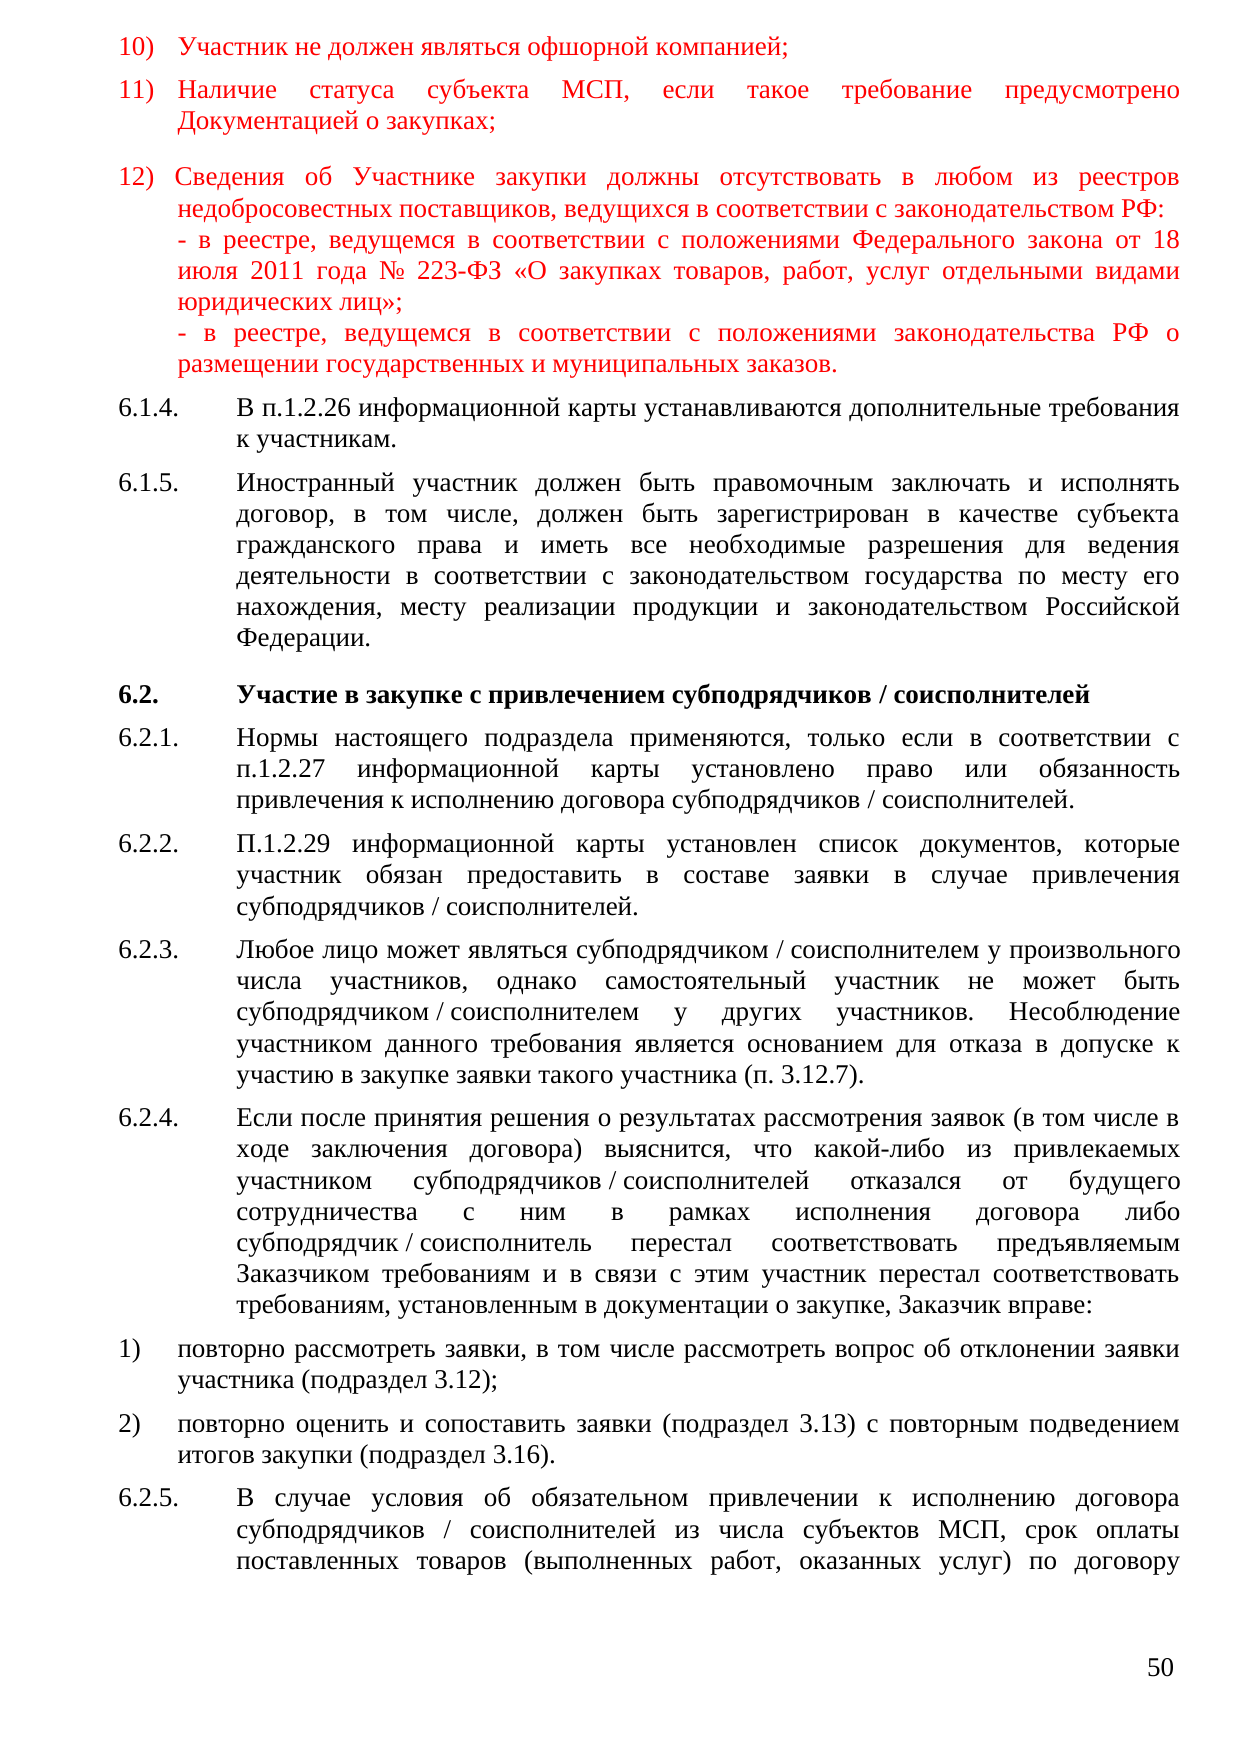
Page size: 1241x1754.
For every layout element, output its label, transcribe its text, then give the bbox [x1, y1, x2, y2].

text Иностранный участник должен быть правомочным заключать и исполнять договор, в том числе, должен быть зарегистрирован в качестве субъекта гражданского права и иметь все необходимые разрешения для ведения деятельности в соответствии с законодательством государства по месту его нахождения, месту реализации продукции и законодательством Российской Федерации. [118, 466, 1181, 653]
text Участие в закупке с привлечением субподрядчиков / соисполнителей [118, 678, 1181, 709]
text повторно рассмотреть заявки, в том числе рассмотреть вопрос об отклонении заявки участника (подраздел 3.12); [118, 1332, 1181, 1394]
text П.1.2.29 информационной карты установлен список документов, которые участник обязан предоставить в составе заявки в случае привлечения субподрядчиков / соисполнителей. [118, 827, 1181, 921]
text В п.1.2.26 информационной карты устанавливаются дополнительные требования к участникам. [118, 391, 1181, 453]
text Нормы настоящего подраздела применяются, только если в соответствии с п.1.2.27 информационной карты установлено право или обязанность привлечения к исполнению договора субподрядчиков / соисполнителей. [118, 721, 1181, 815]
text Любое лицо может являться субподрядчиком / соисполнителем у произвольного числа участников, однако самостоятельный участник не может быть субподрядчиком / соисполнителем у других участников. Несоблюдение участником данного требования является основанием для отказа в допуске к участию в закупке заявки такого участника (п. 3.12.7). [118, 933, 1181, 1089]
list 11) Наличие статуса субъекта МСП, если такое требование предусмотрено Документацией о закупках; [118, 73, 1181, 136]
text Если после принятия решения о результатах рассмотрения заявок (в том числе в ходе заключения договора) выяснится, что какой-либо из привлекаемых участником субподрядчиков / соисполнителей отказался от будущего сотрудничества с ним в рамках исполнения договора либо субподрядчик / соисполнитель перестал соответствовать предъявляемым Заказчиком требованиям и в связи с этим участник перестал соответствовать требованиям, установленным в документации о закупке, Заказчик вправе: [118, 1101, 1181, 1319]
list 12) Сведения об Участнике закупки должны отсутствовать в любом из реестров недобросовестных поставщиков, ведущихся в соответствии с законодательством РФ: [118, 161, 1181, 223]
text Участник не должен являться офшорной компанией; [118, 29, 1181, 61]
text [118, 1482, 1181, 1575]
list - в реестре, ведущемся в соответствии с положениями Федерального закона от 18 июля 2011 года № 223-ФЗ «О закупках товаров, работ, услуг отдельными видами юридических лиц»; [177, 223, 1181, 316]
list - в реестре, ведущемся в соответствии с положениями законодательства РФ о размещении государственных и муниципальных заказов. [177, 316, 1181, 378]
text повторно оценить и сопоставить заявки (подраздел 3.13) с повторным подведением итогов закупки (подраздел 3.16). [118, 1407, 1181, 1469]
